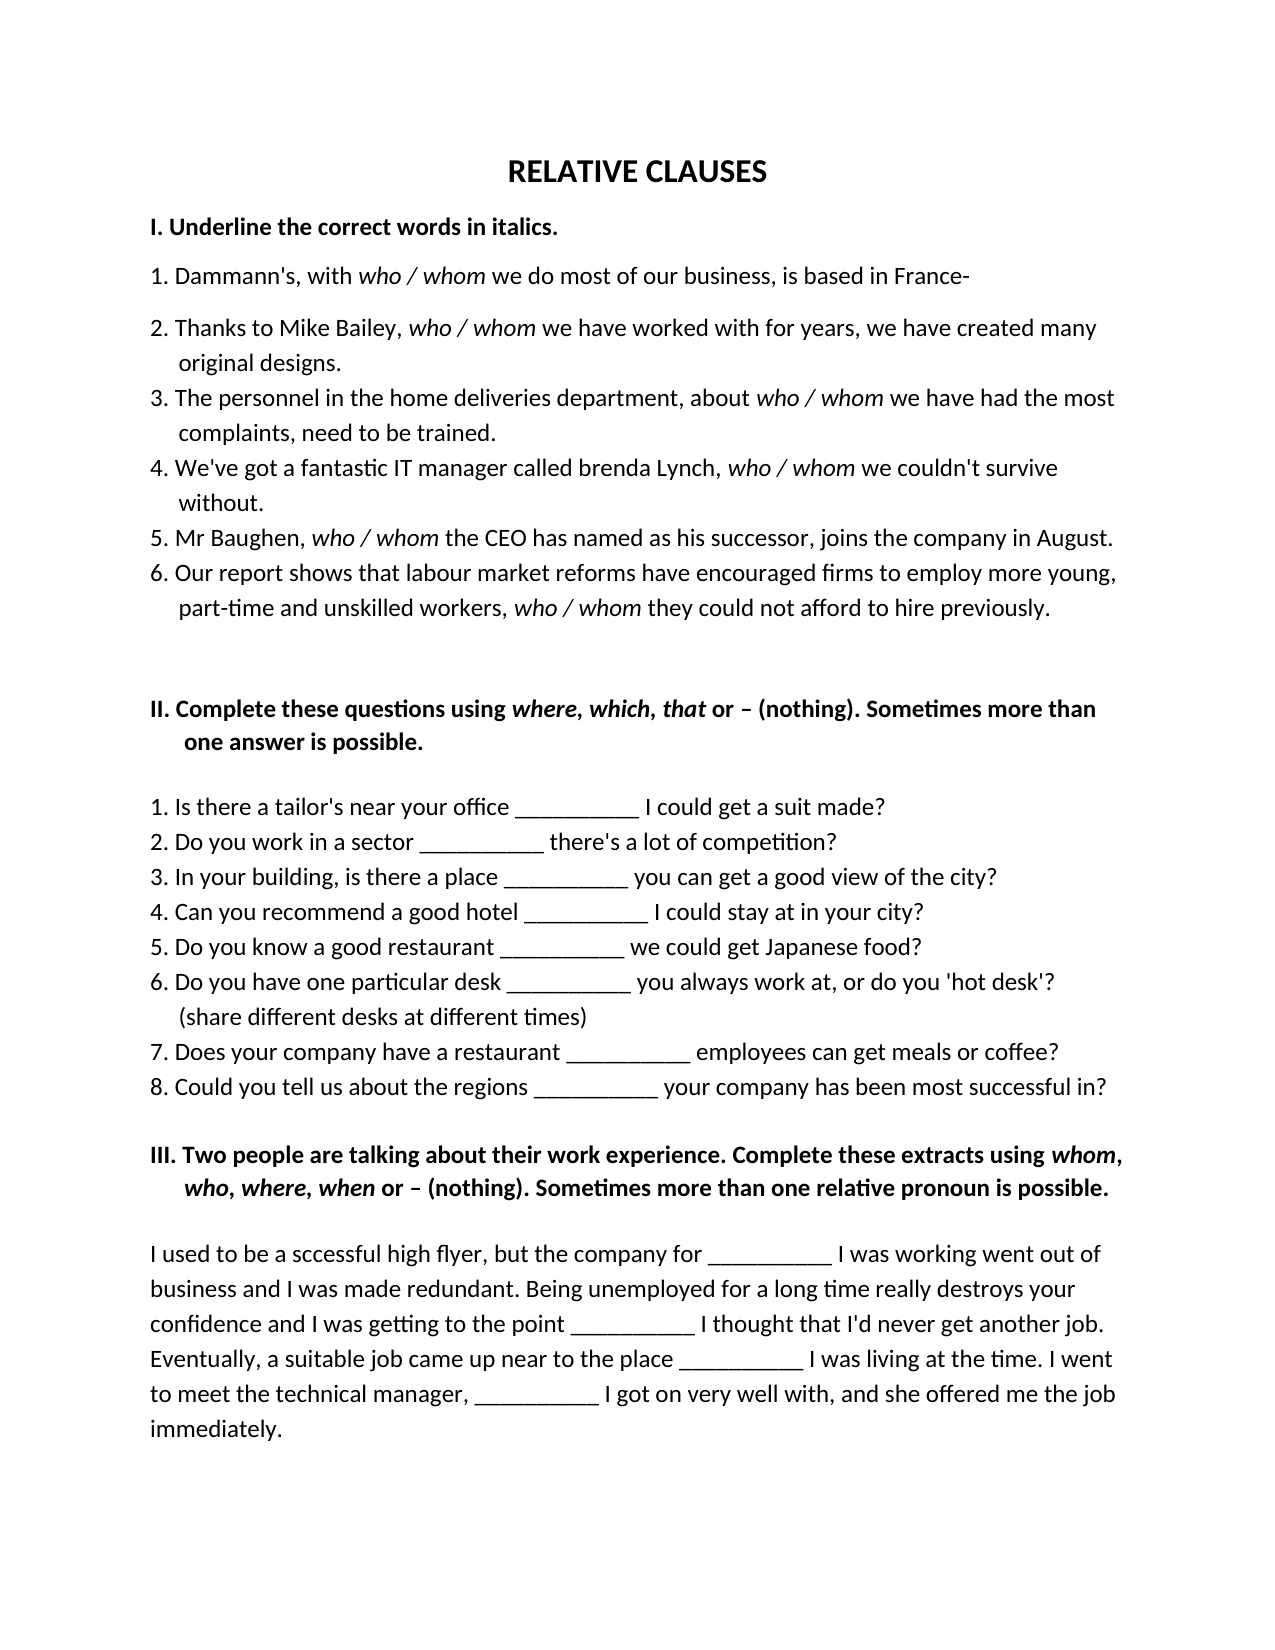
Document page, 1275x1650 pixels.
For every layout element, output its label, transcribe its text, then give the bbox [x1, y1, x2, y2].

text 5. Do you know a good restaurant __________ we could get Japanese food? [150, 931, 1125, 962]
text original designs. [150, 347, 1125, 377]
text 8. Could you tell us about the regions __________ your company has been most successful in? [150, 1071, 1125, 1102]
text 1. Dammann's, with who / whom we do most of our business, is based in France- [150, 260, 1125, 291]
text III. Two people are talking about their work experience. Complete these extracts using whom, [150, 1139, 1125, 1170]
text 6. Do you have one particular desk __________ you always work at, or do you 'hot desk'? [150, 966, 1125, 997]
text 1. Is there a tailor's near your office __________ I could get a suit made? [150, 791, 1125, 822]
text I used to be a sccessful high flyer, but the company for __________ I was working went out of business and I was made redundant. Being unemployed for a long time really destroys your confidence and I was getting to the point __________ I thought that I'd never get another job. Eventually, a suitable job came up near to the place __________ I was living at the time. I went to meet the technical manager, __________ I got on very well with, and she offered me the job immediately. [150, 1238, 1125, 1444]
text 7. Does your company have a restaurant __________ employees can get meals or coffee? [150, 1036, 1125, 1067]
text without. [150, 487, 1125, 517]
text who, where, when or – (nothing). Sometimes more than one relative pronoun is possible. [150, 1172, 1125, 1203]
text 6. Our report shows that labour market reforms have encouraged firms to employ more young, [150, 557, 1125, 587]
text RELATIVE CLAUSES [150, 150, 1125, 191]
text complaints, need to be trained. [150, 417, 1125, 447]
text 4. Can you recommend a good hotel __________ I could stay at in your city? [150, 896, 1125, 927]
text 2. Do you work in a sector __________ there's a lot of competition? [150, 826, 1125, 857]
text 2. Thanks to Mike Bailey, who / whom we have worked with for years, we have created many [150, 312, 1125, 342]
text 4. We've got a fantastic IT manager called brenda Lynch, who / whom we couldn't survive [150, 452, 1125, 482]
text I. Underline the correct words in italics. [150, 211, 1125, 241]
text 3. In your building, is there a place __________ you can get a good view of the city? [150, 861, 1125, 892]
text 3. The personnel in the home deliveries department, about who / whom we have had the most [150, 382, 1125, 412]
text II. Complete these questions using where, which, that or – (nothing). Sometimes more than [150, 693, 1125, 723]
text 5. Mr Baughen, who / whom the CEO has named as his successor, joins the company in August. [150, 522, 1125, 552]
text (share different desks at different times) [150, 1001, 1125, 1032]
text part-time and unskilled workers, who / whom they could not afford to hire previously. [150, 592, 1125, 622]
text one answer is possible. [150, 726, 1125, 756]
